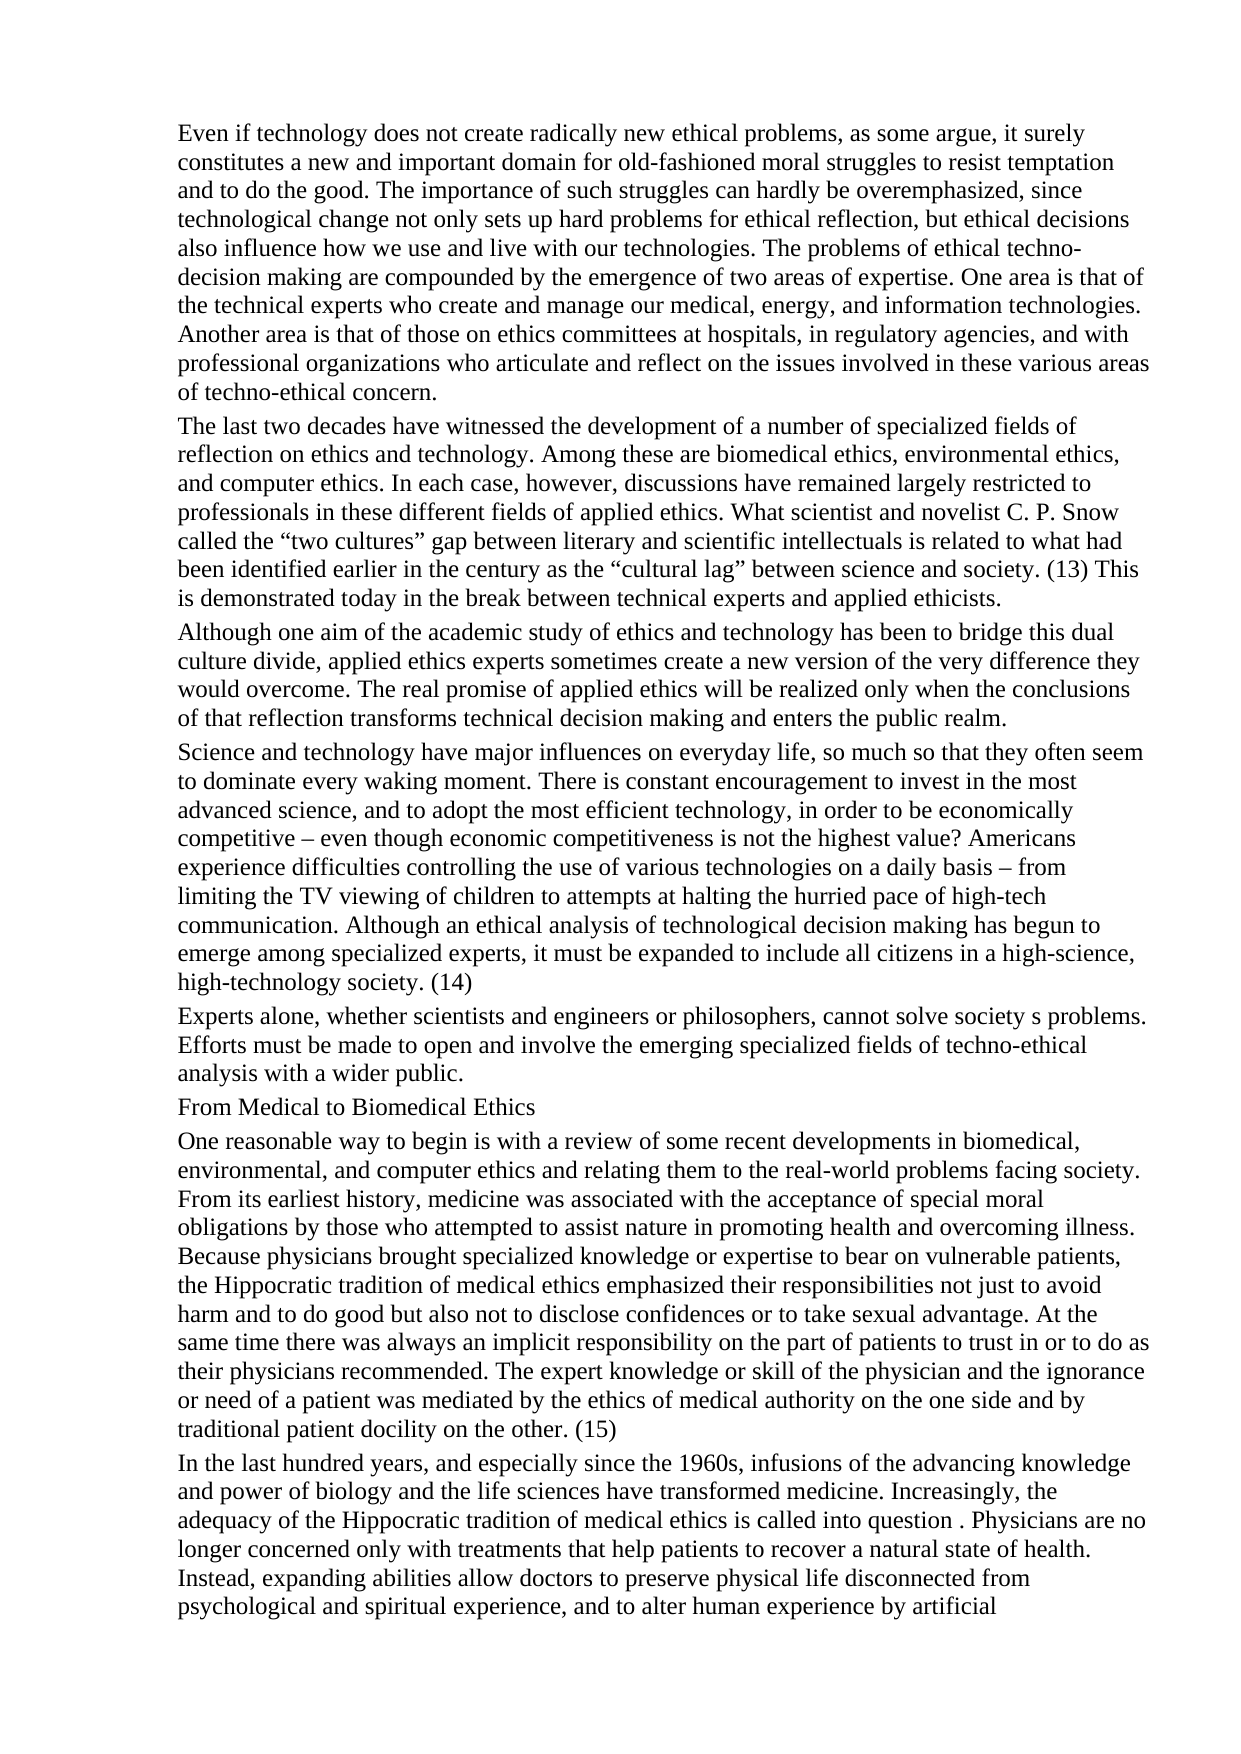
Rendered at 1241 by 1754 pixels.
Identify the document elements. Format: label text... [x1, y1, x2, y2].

text One reasonable way to begin is with a review of some recent developments in biomedical, environmental, and computer ethics and relating them to the real-world problems facing society. From its earliest history, medicine was associated with the acceptance of special moral obligations by those who attempted to assist nature in promoting health and overcoming illness. Because physicians brought specialized knowledge or expertise to bear on vulnerable patients, the Hippocratic tradition of medical ethics emphasized their responsibilities not just to avoid harm and to do good but also not to disclose confidences or to take sexual advantage. At the same time there was always an implicit responsibility on the part of patients to trust in or to do as their physicians recommended. The expert knowledge or skill of the physician and the ignorance or need of a patient was mediated by the ethics of medical authority on the one side and by traditional patient docility on the other. (15) [177, 1126, 1152, 1442]
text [177, 1448, 1152, 1620]
text Even if technology does not create radically new ethical problems, as some argue, it surely constitutes a new and important domain for old-fashioned moral struggles to resist temptation and to do the good. The importance of such struggles can hardly be overemphasized, since technological change not only sets up hard problems for ethical reflection, but ethical decisions also influence how we use and live with our technologies. The problems of ethical techno-decision making are compounded by the emergence of two areas of expertise. One area is that of the technical experts who create and manage our medical, energy, and information technologies. Another area is that of those on ethics committees at hospitals, in regulatory agencies, and with professional organizations who articulate and reflect on the issues involved in these various areas of techno-ethical concern. [177, 118, 1152, 406]
text Although one aim of the academic study of ethics and technology has been to bridge this dual culture divide, applied ethics experts sometimes create a new version of the very difference they would overcome. The real promise of applied ethics will be realized only when the conclusions of that reflection transforms technical decision making and enters the public realm. [177, 617, 1152, 732]
text Science and technology have major influences on everyday life, so much so that they often seem to dominate every waking moment. There is constant encouragement to invest in the most advanced science, and to adopt the most efficient technology, in order to be economically competitive – even though economic competitiveness is not the highest value? Americans experience difficulties controlling the use of various technologies on a daily basis – from limiting the TV viewing of children to attempts at halting the hurried pace of high-tech communication. Although an ethical analysis of technological decision making has begun to emerge among specialized experts, it must be expanded to include all citizens in a high-science, high-technology society. (14) [177, 737, 1152, 996]
text From Medical to Biomedical Ethics [177, 1092, 1152, 1121]
text The last two decades have witnessed the development of a number of specialized fields of reflection on ethics and technology. Among these are biomedical ethics, environmental ethics, and computer ethics. In each case, however, discussions have remained largely restricted to professionals in these different fields of applied ethics. What scientist and novelist C. P. Snow called the “two cultures” gap between literary and scientific intellectuals is related to what had been identified earlier in the century as the “cultural lag” between science and society. (13) This is demonstrated today in the break between technical experts and applied ethicists. [177, 411, 1152, 612]
text Experts alone, whether scientists and engineers or philosophers, cannot solve society s problems. Efforts must be made to open and involve the emerging specialized fields of techno-ethical analysis with a wider public. [177, 1001, 1152, 1087]
